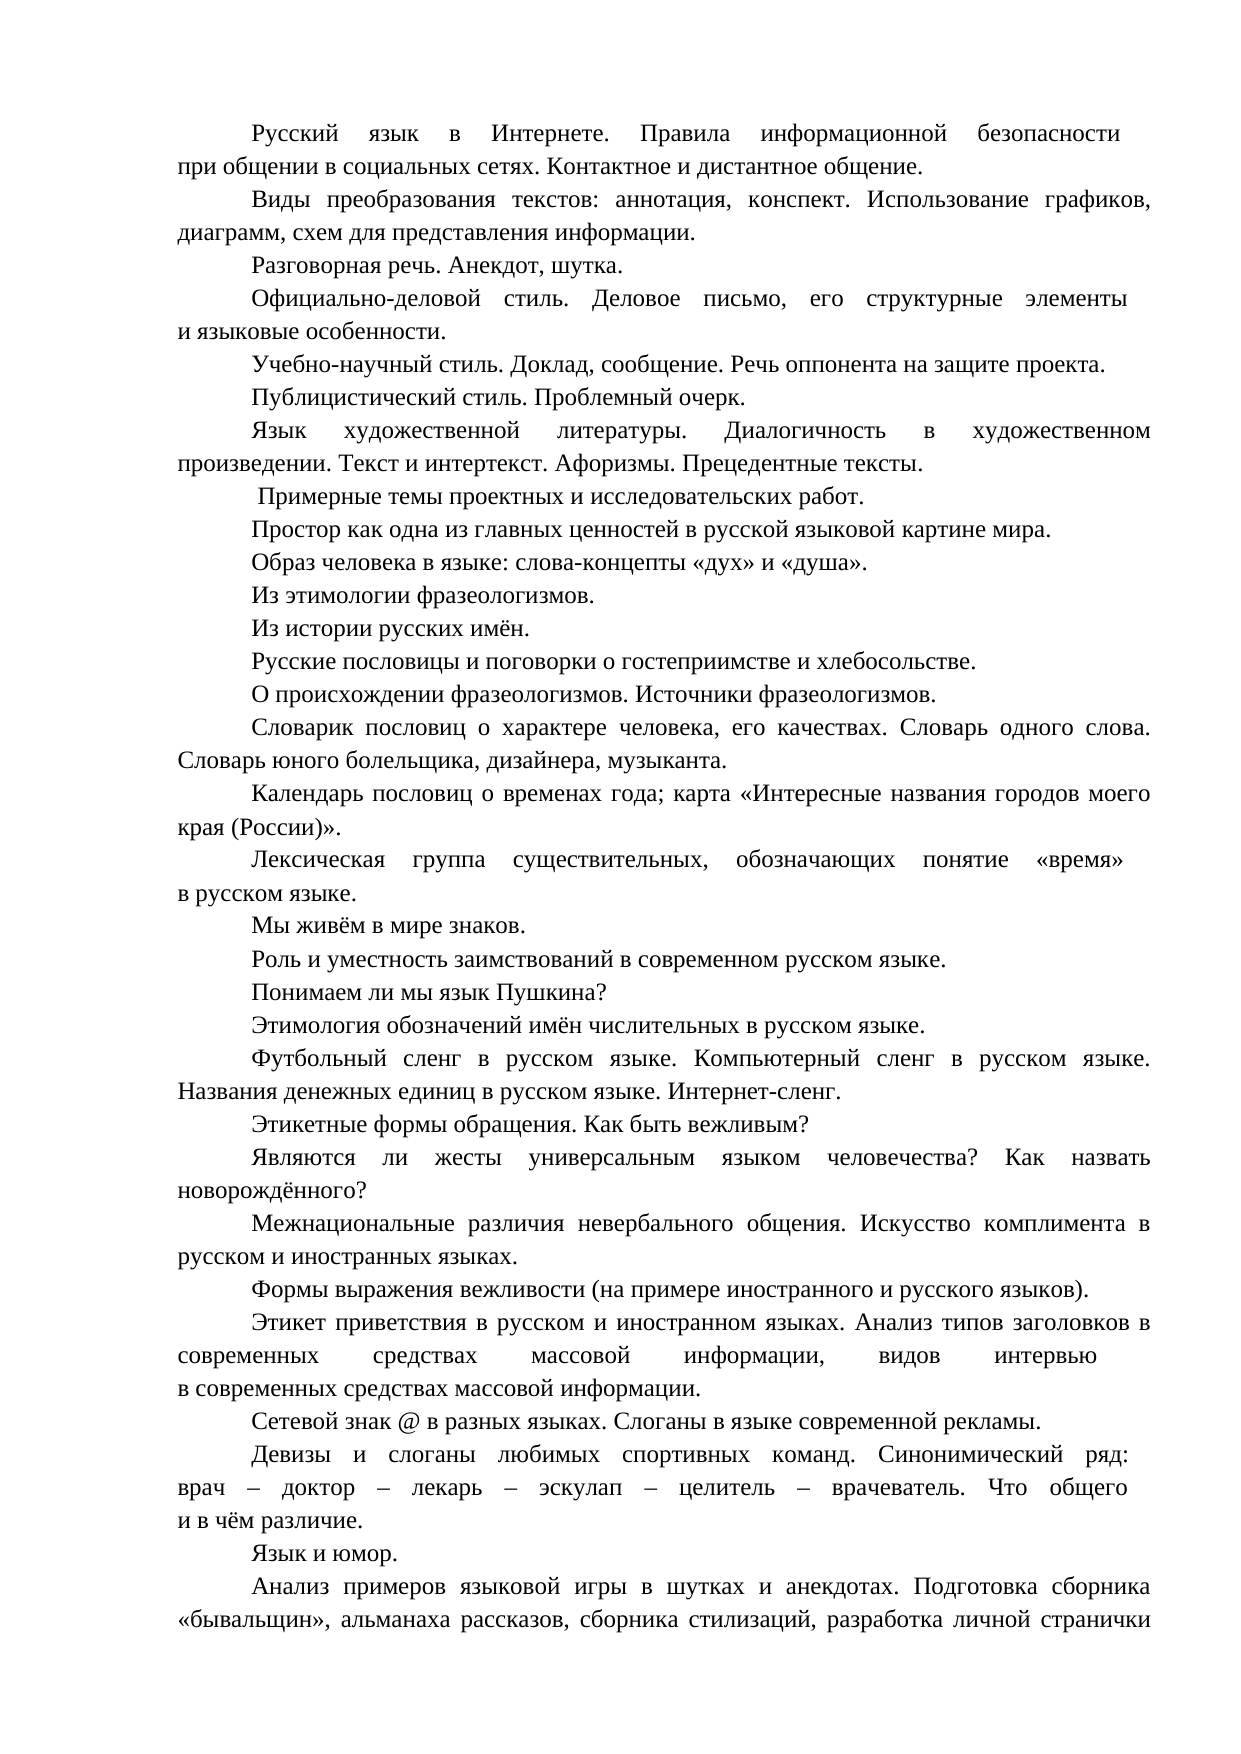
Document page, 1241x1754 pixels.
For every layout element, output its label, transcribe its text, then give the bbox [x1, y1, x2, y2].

text Русский язык в Интернете. Правила информационной безопасности при общении в социальных сетях. Контактное и дистантное общение. [177, 118, 1152, 180]
text Формы выражения вежливости (на примере иностранного и русского языков). [177, 1274, 1152, 1303]
text Сетевой знак @ в разных языках. Слоганы в языке современной рекламы. [177, 1406, 1152, 1435]
text Этикет приветствия в русском и иностранном языках. Анализ типов заголовков в современных средствах массовой информации, видов интервью в современных средствах массовой информации. [177, 1307, 1152, 1402]
text Лексическая группа существительных, обозначающих понятие «время» в русском языке. [177, 844, 1152, 906]
text Из этимологии фразеологизмов. [177, 580, 1152, 609]
text Язык и юмор. [177, 1538, 1152, 1567]
text Этикетные формы обращения. Как быть вежливым? [177, 1109, 1152, 1137]
text Из истории русских имён. [177, 613, 1152, 642]
text Межнациональные различия невербального общения. Искусство комплимента в русском и иностранных языках. [177, 1208, 1152, 1269]
text О происхождении фразеологизмов. Источники фразеологизмов. [177, 679, 1152, 708]
text Являются ли жесты универсальным языком человечества? Как назвать новорождённого? [177, 1142, 1152, 1203]
text Роль и уместность заимствований в современном русском языке. [177, 944, 1152, 972]
text Календарь пословиц о временах года; карта «Интересные названия городов моего края (России)». [177, 778, 1152, 840]
text Учебно-научный стиль. Доклад, сообщение. Речь оппонента на защите проекта. [177, 349, 1152, 378]
text Девизы и слоганы любимых спортивных команд. Синонимический ряд: врач – доктор – лекарь – эскулап – целитель – врачеватель. Что общего и в чём различие. [177, 1439, 1152, 1534]
text Язык художественной литературы. Диалогичность в художественном произведении. Текст и интертекст. Афоризмы. Прецедентные тексты. [177, 415, 1152, 477]
text Понимаем ли мы язык Пушкина? [177, 977, 1152, 1005]
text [177, 1571, 1152, 1633]
text Русские пословицы и поговорки о гостеприимстве и хлебосольстве. [177, 646, 1152, 675]
text Официально-деловой стиль. Деловое письмо, его структурные элементы и языковые особенности. [177, 283, 1152, 345]
text Словарик пословиц о характере человека, его качествах. Словарь одного слова. Словарь юного болельщика, дизайнера, музыканта. [177, 712, 1152, 774]
text Простор как одна из главных ценностей в русской языковой картине мира. [177, 514, 1152, 543]
text Образ человека в языке: слова-концепты «дух» и «душа». [177, 547, 1152, 576]
text Футбольный сленг в русском языке. Компьютерный сленг в русском языке. Названия денежных единиц в русском языке. Интернет-сленг. [177, 1043, 1152, 1104]
text Примерные темы проектных и исследовательских работ. [177, 481, 1152, 510]
text Этимология обозначений имён числительных в русском языке. [177, 1010, 1152, 1038]
text Разговорная речь. Анекдот, шутка. [177, 250, 1152, 279]
text Виды преобразования текстов: аннотация, конспект. Использование графиков, диаграмм, схем для представления информации. [177, 184, 1152, 246]
text Публицистический стиль. Проблемный очерк. [177, 382, 1152, 411]
text Мы живём в мире знаков. [177, 911, 1152, 939]
